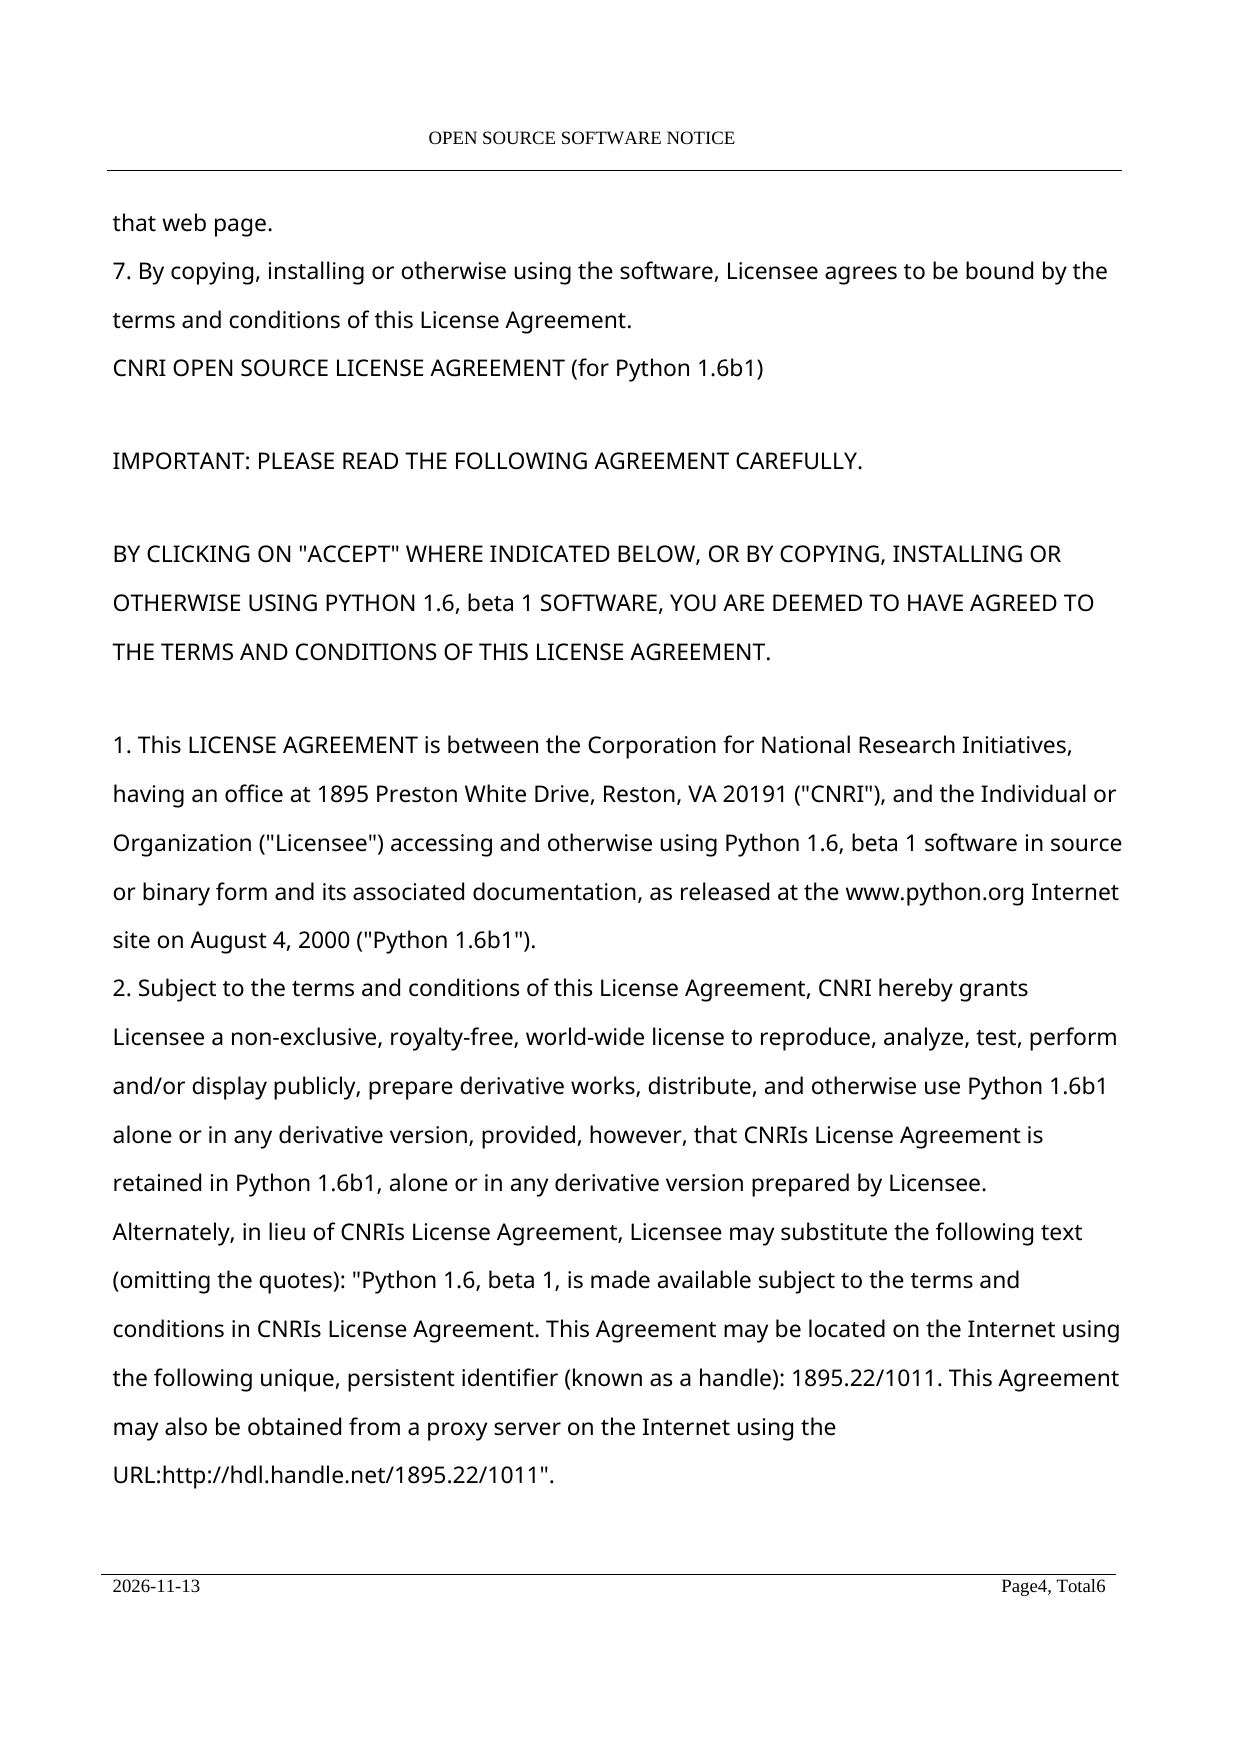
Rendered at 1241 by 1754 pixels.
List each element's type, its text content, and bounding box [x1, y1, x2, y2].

text 7. By copying, installing or otherwise using the software, Licensee agrees to be bound by the terms and conditions of this License Agreement. [112, 254, 1128, 336]
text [112, 206, 1128, 239]
text IMPORTANT: PLEASE READ THE FOLLOWING AGREEMENT CAREFULLY. [112, 444, 1128, 477]
text 2. Subject to the terms and conditions of this License Agreement, CNRI hereby grants Licensee a non-exclusive, royalty-free, world-wide license to reproduce, analyze, test, perform and/or display publicly, prepare derivative works, distribute, and otherwise use Python 1.6b1 alone or in any derivative version, provided, however, that CNRIs License Agreement is retained in Python 1.6b1, alone or in any derivative version prepared by Licensee. [112, 972, 1128, 1199]
text BY CLICKING ON "ACCEPT" WHERE INDICATED BELOW, OR BY COPYING, INSTALLING OR OTHERWISE USING PYTHON 1.6, beta 1 SOFTWARE, YOU ARE DEEMED TO HAVE AGREED TO THE TERMS AND CONDITIONS OF THIS LICENSE AGREEMENT. [112, 538, 1128, 668]
text CNRI OPEN SOURCE LICENSE AGREEMENT (for Python 1.6b1) [112, 351, 1128, 384]
text Alternately, in lieu of CNRIs License Agreement, Licensee may substitute the following text (omitting the quotes): "Python 1.6, beta 1, is made available subject to the terms and conditions in CNRIs License Agreement. This Agreement may be located on the Internet using the following unique, persistent identifier (known as a handle): 1895.22/1011. This Agreement may also be obtained from a proxy server on the Internet using the URL:http://hdl.handle.net/1895.22/1011". [112, 1215, 1128, 1491]
text 1. This LICENSE AGREEMENT is between the Corporation for National Research Initiatives, having an office at 1895 Preston White Drive, Reston, VA 20191 ("CNRI"), and the Individual or Organization ("Licensee") accessing and otherwise using Python 1.6, beta 1 software in source or binary form and its associated documentation, as released at the www.python.org Internet site on August 4, 2000 ("Python 1.6b1"). [112, 728, 1128, 956]
